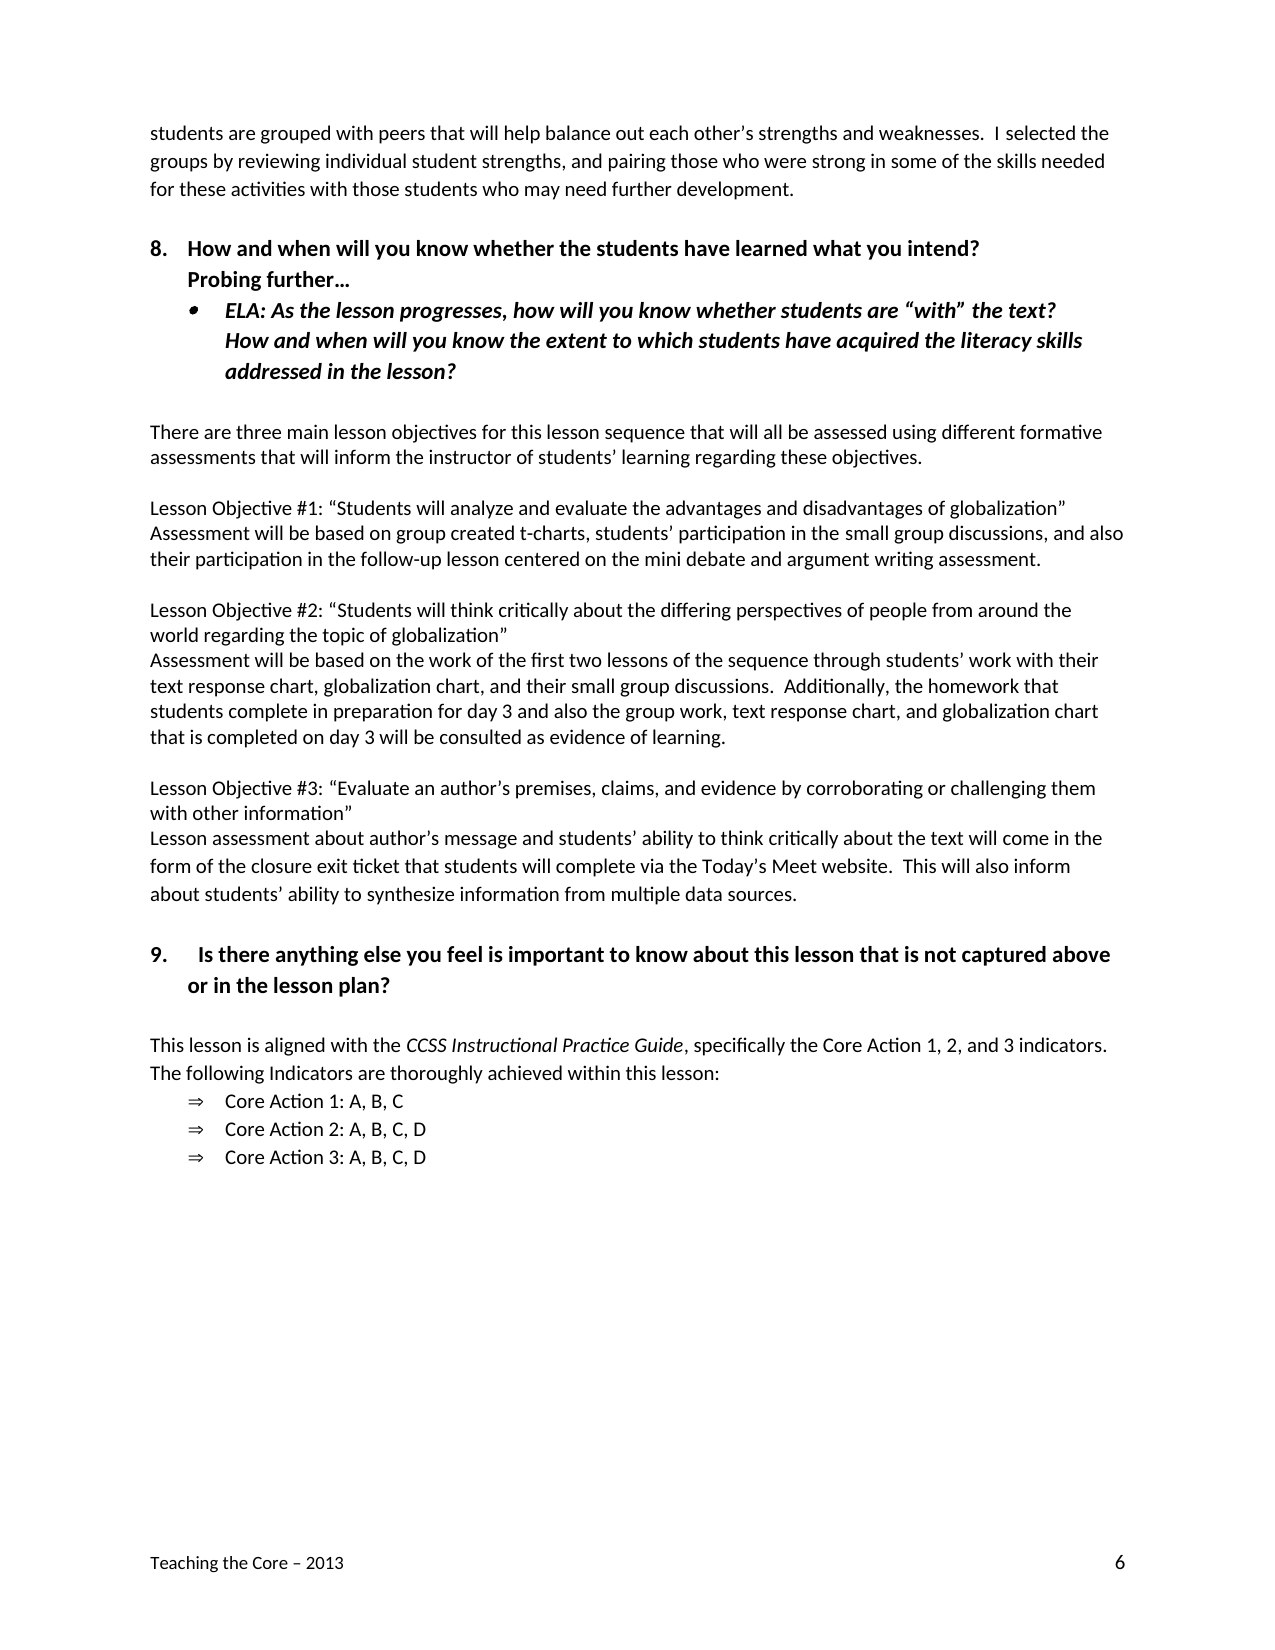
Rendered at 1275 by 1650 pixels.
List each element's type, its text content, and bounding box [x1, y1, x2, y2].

list Core Action 3: A, B, C, D [187, 1144, 1125, 1169]
list ELA: As the lesson progresses, how will you know whether students are “with” the text? How and when will you know the extent to which students have acquired the literacy skills addressed in the lesson? [187, 296, 1125, 385]
list How and when will you know whether the students have learned what you intend? Probing further… [150, 234, 1125, 293]
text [150, 120, 1125, 201]
list Core Action 2: A, B, C, D [187, 1116, 1125, 1141]
text Lesson assessment about author’s message and students’ ability to think critically about the text will come in the form of the closure exit ticket that students will complete via the Today’s Meet website. This will also inform about students’ ability to synthesize information from multiple data sources. [150, 826, 1125, 907]
text Assessment will be based on the work of the first two lessons of the sequence through students’ work with their text response chart, globalization chart, and their small group discussions. Additionally, the homework that students complete in preparation for day 3 and also the group work, text response chart, and globalization chart that is completed on day 3 will be consulted as evidence of learning. [150, 648, 1125, 749]
text Lesson Objective #3: “Evaluate an author’s premises, claims, and evidence by corroborating or challenging them with other information” [150, 775, 1125, 826]
text Lesson Objective #2: “Students will think critically about the differing perspectives of people from around the world regarding the topic of globalization” [150, 597, 1125, 648]
list Is there anything else you feel is important to know about this lesson that is not captured above or in the lesson plan? [150, 940, 1125, 999]
text Assessment will be based on group created t-charts, students’ participation in the small group discussions, and also their participation in the follow-up lesson centered on the mini debate and argument writing assessment. [150, 521, 1125, 571]
text Lesson Objective #1: “Students will analyze and evaluate the advantages and disadvantages of globalization” [150, 495, 1125, 521]
list Core Action 1: A, B, C [187, 1088, 1125, 1113]
text There are three main lesson objectives for this lesson sequence that will all be assessed using different formative assessments that will inform the instructor of students’ learning regarding these objectives. [150, 419, 1125, 470]
text This lesson is aligned with the CCSS Instructional Practice Guide, specifically the Core Action 1, 2, and 3 indicators. The following Indicators are thoroughly achieved within this lesson: [150, 1032, 1125, 1086]
